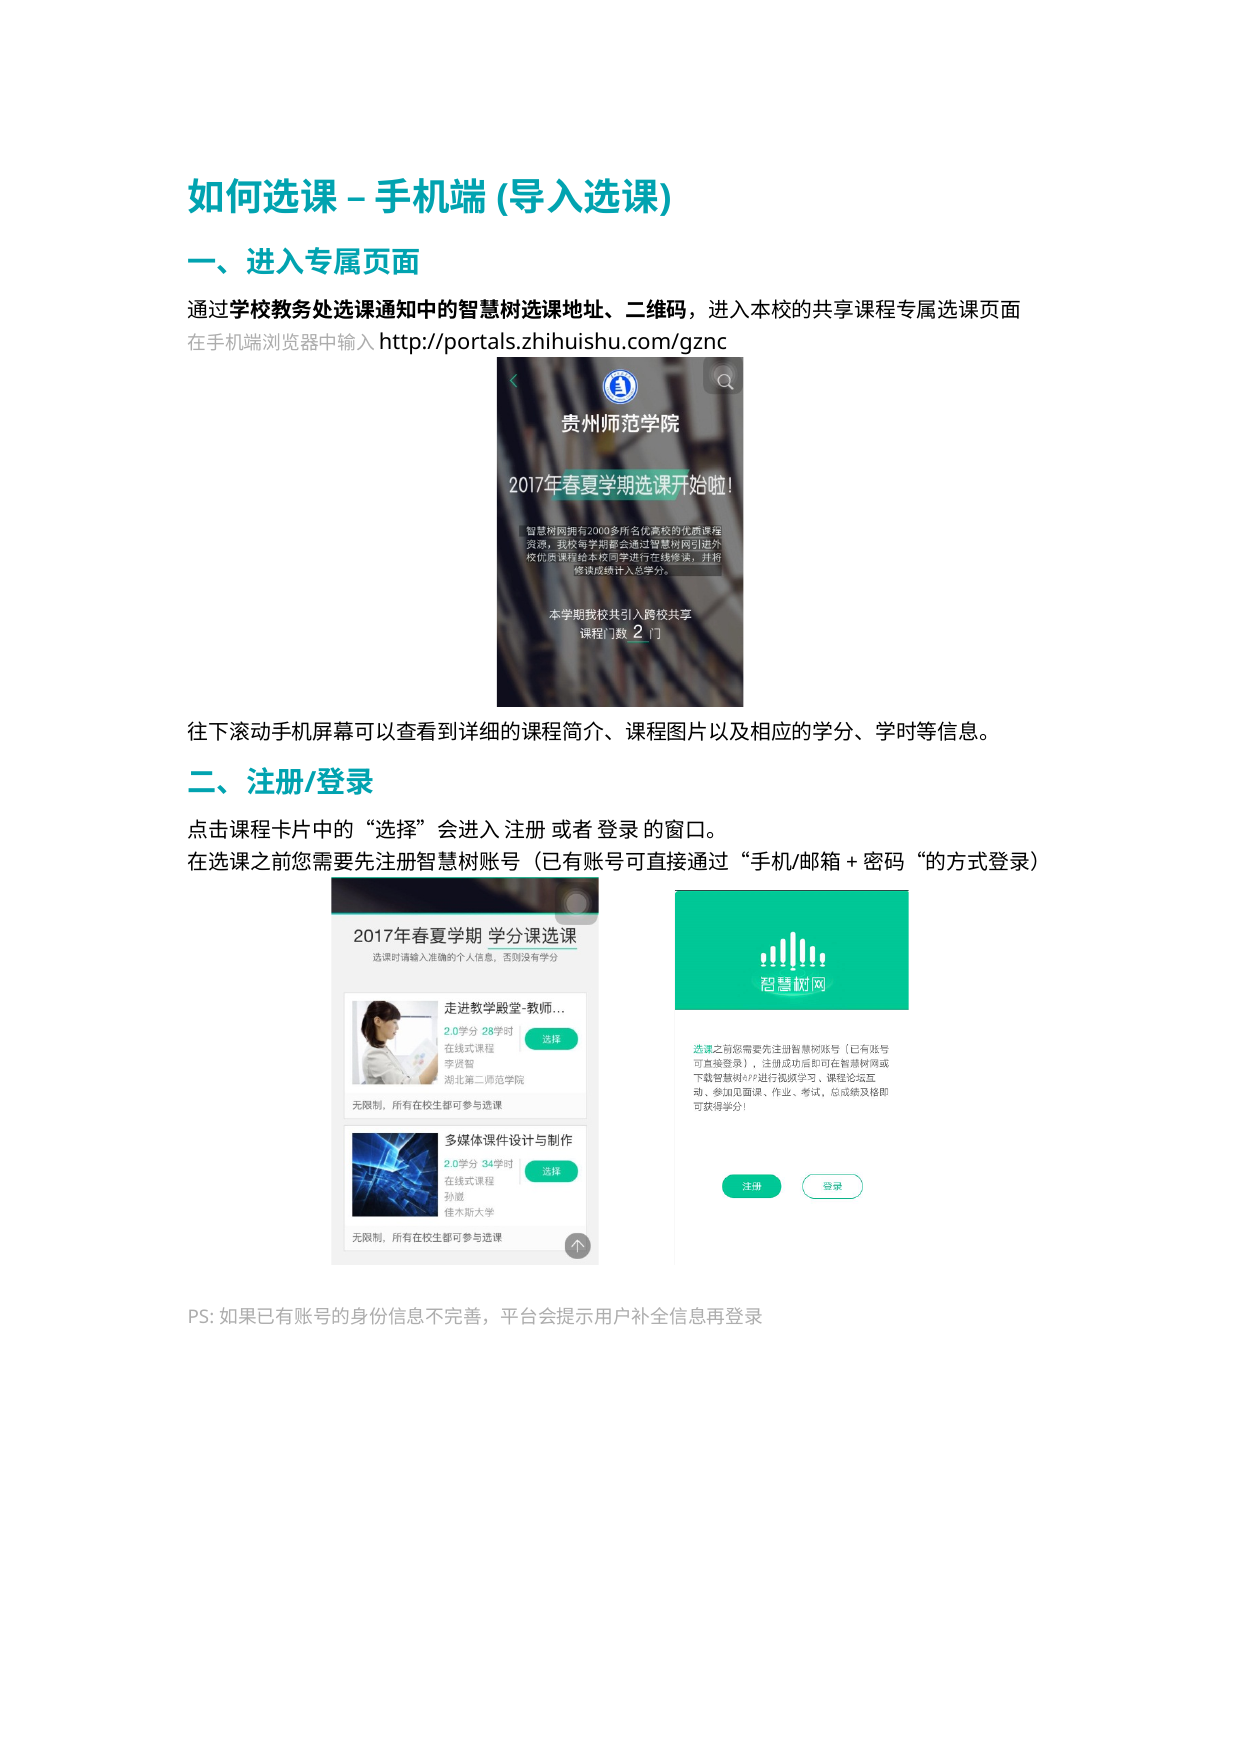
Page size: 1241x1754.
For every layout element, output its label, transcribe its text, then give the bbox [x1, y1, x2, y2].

picture [674, 890, 909, 1265]
text PS: 如果已有账号的身份信息不完善，平台会提示用户补全信息再登录 [187, 1267, 1053, 1332]
text 一、进入专属页面 [187, 227, 1053, 292]
text 二、注册/登录 [187, 747, 1053, 812]
picture [496, 357, 744, 707]
text 如何选课 – 手机端 (导入选课) [187, 162, 1053, 227]
text 点击课程卡片中的“选择”会进入 注册 或者 登录 的窗口。 [187, 812, 1053, 844]
text 通过学校教务处选课通知中的智慧树选课地址、二维码，进入本校的共享课程专属选课页面 [187, 292, 1053, 324]
text 在选课之前您需要先注册智慧树账号（已有账号可直接通过“手机/邮箱 + 密码“的方式登录） [187, 844, 1053, 877]
picture [331, 877, 599, 1265]
text 在手机端浏览器中输入http://portals.zhihuishu.com/gznc [187, 324, 1053, 357]
text 往下滚动手机屏幕可以查看到详细的课程简介、课程图片以及相应的学分、学时等信息。 [187, 714, 1053, 747]
